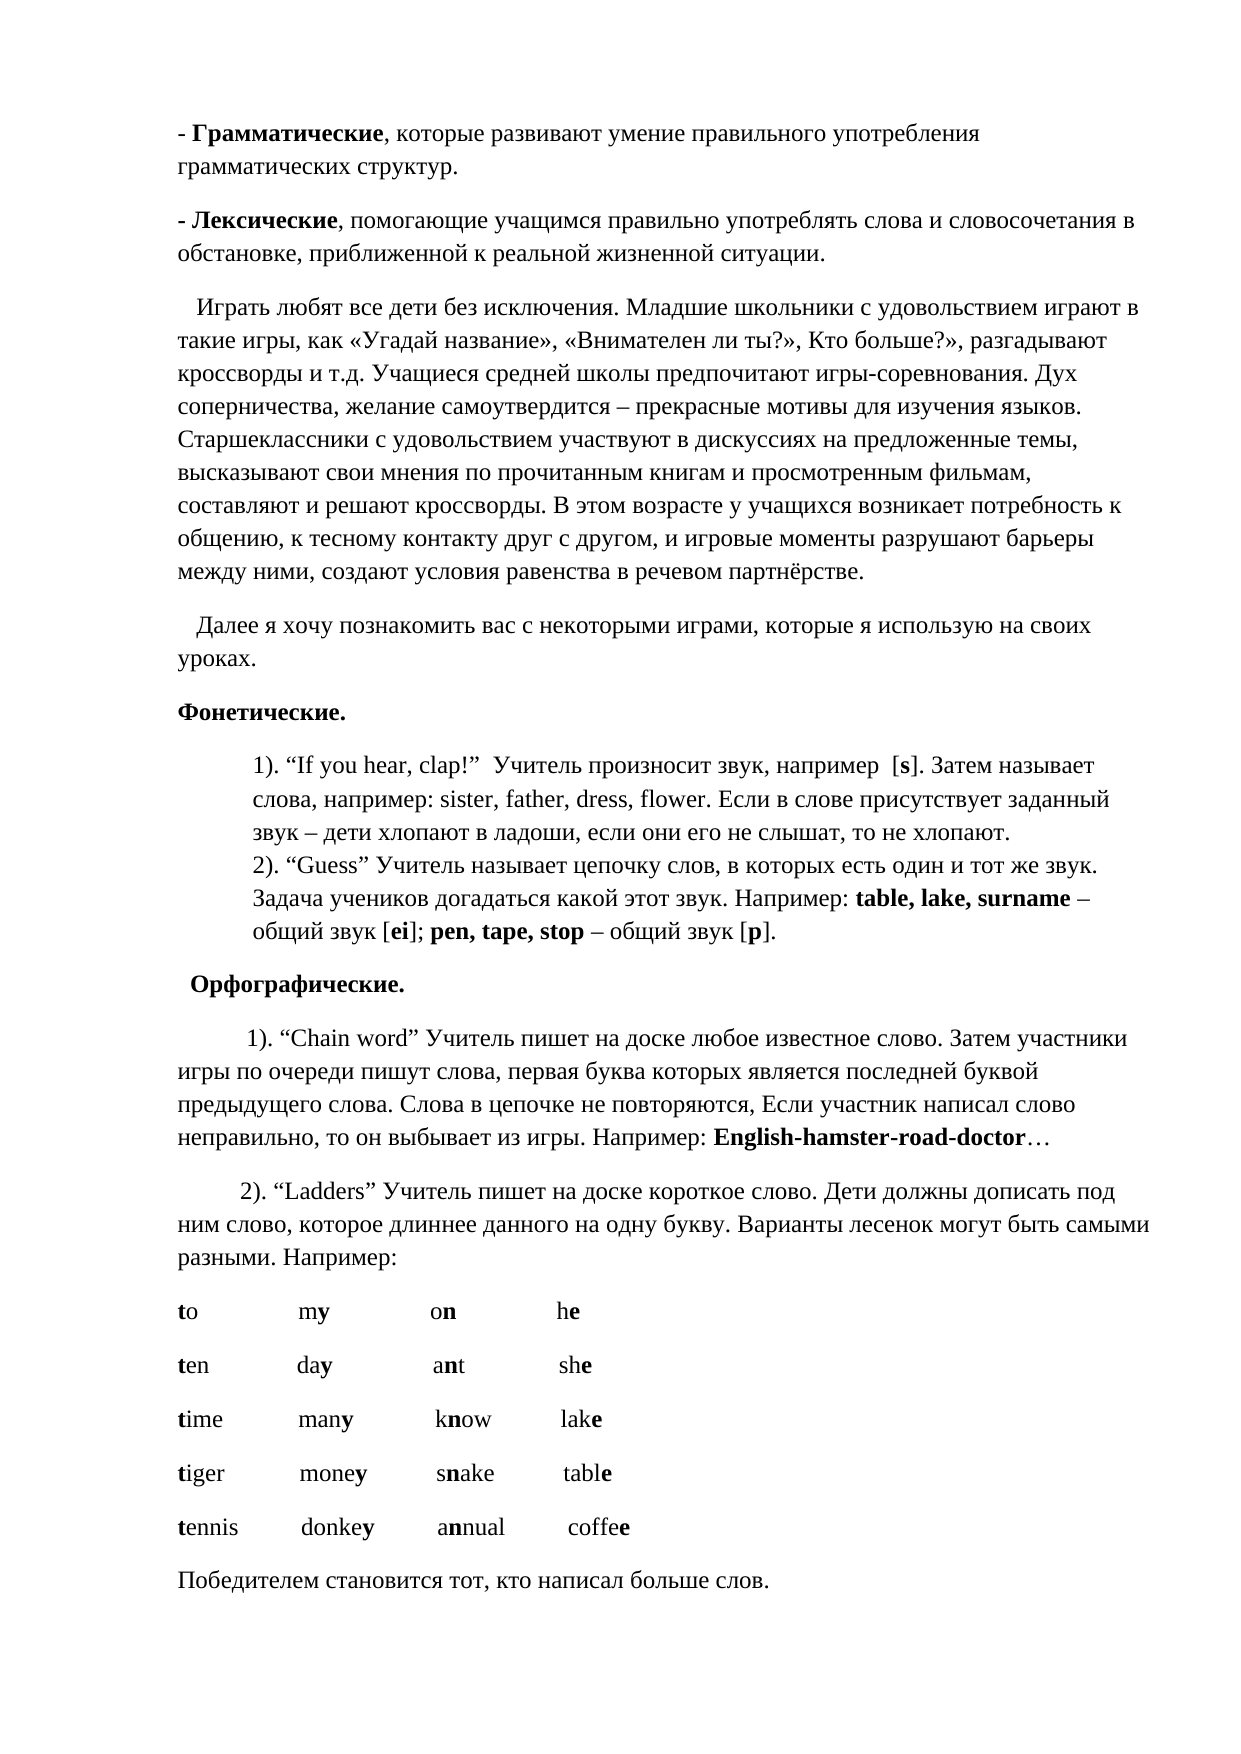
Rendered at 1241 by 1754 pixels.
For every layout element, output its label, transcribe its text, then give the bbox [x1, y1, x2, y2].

text time many know lake [177, 1404, 1152, 1433]
text - Грамматические, которые развивают умение правильного употребления грамматических структур. [177, 118, 1152, 180]
text - Лексические, помогающие учащимся правильно употреблять слова и словосочетания в обстановке, приближенной к реальной жизненной ситуации. [177, 205, 1152, 267]
text 2). “Ladders” Учитель пишет на доске короткое слово. Дети должны дописать под ним слово, которое длиннее данного на одну букву. Варианты лесенок могут быть самыми разными. Например: [177, 1176, 1152, 1271]
text to my on he [177, 1296, 1152, 1325]
text Далее я хочу познакомить вас с некоторыми играми, которые я использую на своих уроках. [177, 610, 1152, 672]
text ten day ant she [177, 1350, 1152, 1379]
text Орфографические. [177, 969, 1152, 998]
list 2). “Guess” Учитель называет цепочку слов, в которых есть один и тот же звук. Задача учеников догадаться какой этот звук. Например: table, lake, surname – общий звук [ei]; pen, tape, stop – общий звук [p]. [252, 850, 1152, 944]
text tennis donkey annual coffee [177, 1512, 1152, 1540]
text tiger money snake table [177, 1458, 1152, 1487]
text Фонетические. [177, 697, 1152, 726]
text 1). “Chain word” Учитель пишет на доске любое известное слово. Затем участники игры по очереди пишут слова, первая буква которых является последней буквой предыдущего слова. Слова в цепочке не повторяются, Если участник написал слово неправильно, то он выбывает из игры. Например: English-hamster-road-doctor… [177, 1023, 1152, 1151]
text Победителем становится тот, кто написал больше слов. [177, 1566, 1152, 1594]
list 1). “If you hear, clap!” Учитель произносит звук, например [s]. Затем называет слова, например: sister, father, dress, flower. Если в слове присутствует заданный звук – дети хлопают в ладоши, если они его не слышат, то не хлопают. [252, 751, 1152, 845]
text Играть любят все дети без исключения. Младшие школьники с удовольствием играют в такие игры, как «Угадай название», «Внимателен ли ты?», Кто больше?», разгадывают кроссворды и т.д. Учащиеся средней школы предпочитают игры-соревнования. Дух соперничества, желание самоутвердится – прекрасные мотивы для изучения языков. Старшеклассники с удовольствием участвуют в дискуссиях на предложенные темы, высказывают свои мнения по прочитанным книгам и просмотренным фильмам, составляют и решают кроссворды. В этом возрасте у учащихся возникает потребность к общению, к тесному контакту друг с другом, и игровые моменты разрушают барьеры между ними, создают условия равенства в речевом партнёрстве. [177, 292, 1152, 585]
